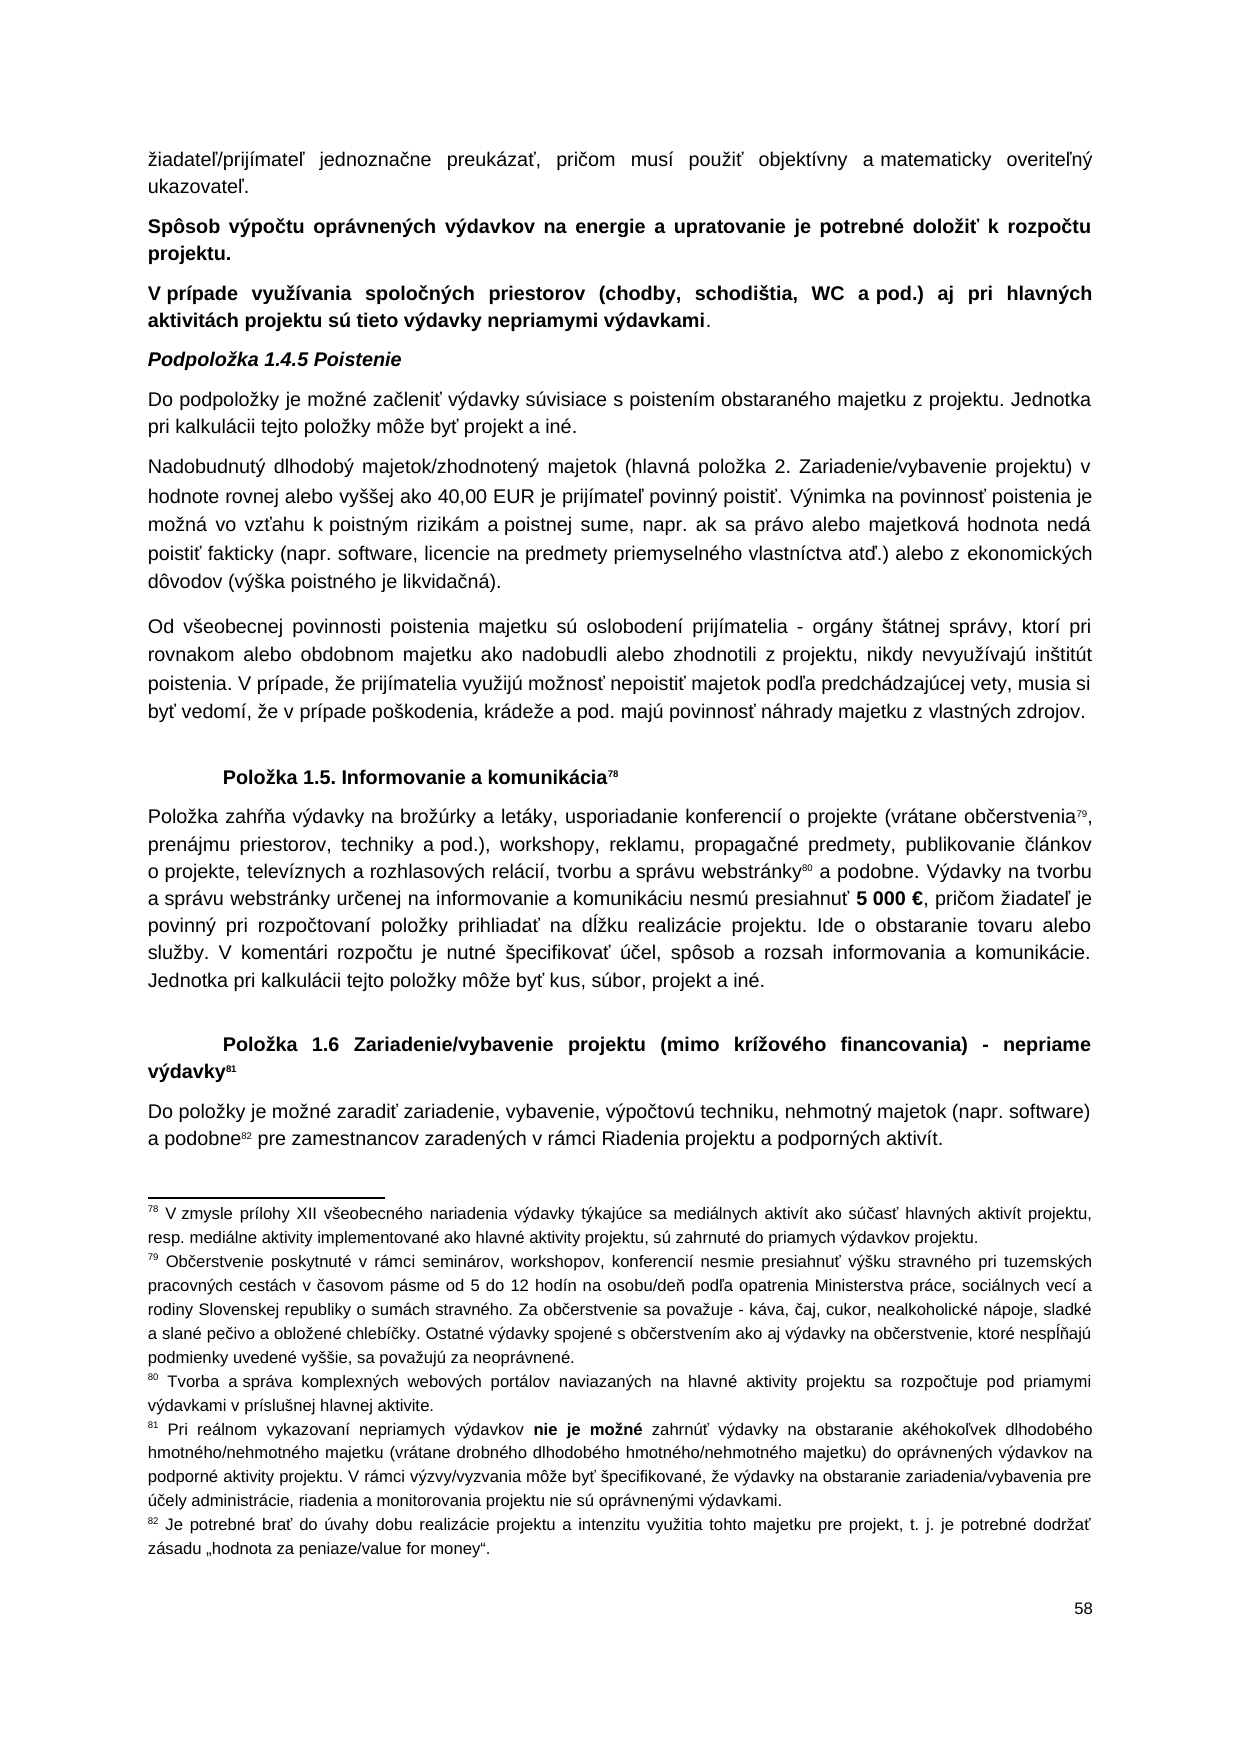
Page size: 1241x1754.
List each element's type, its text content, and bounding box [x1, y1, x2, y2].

text Do podpoložky je možné začleniť výdavky súvisiace s poistením obstaraného majetku z projektu. Jednotka pri kalkulácii tejto položky môže byť projekt a iné. [148, 388, 1092, 438]
text Od všeobecnej povinnosti poistenia majetku sú oslobodení prijímatelia - orgány štátnej správy, ktorí pri rovnakom alebo obdobnom majetku ako nadobudli alebo zhodnotili z projektu, nikdy nevyužívajú inštitút poistenia. V prípade, že prijímatelia využijú možnosť nepoistiť majetok podľa predchádzajúcej vety, musia si byť vedomí, že v prípade poškodenia, krádeže a pod. majú povinnosť náhrady majetku z vlastných zdrojov. [148, 615, 1092, 722]
text Položka 1.6 Zariadenie/vybavenie projektu (mimo krížového financovania) - nepriame výdavky [148, 1033, 1092, 1083]
text V prípade, že žiadateľ/prijímateľ okrem aktivít vykonávaných v rámci projektu uskutočňuje aj činnosť mimo projektu a/alebo ak pri výdavkoch na energie a upratovanie, ktoré sa využívajú spoločne pre riadenie, administráciu a zároveň odborný personál projektu, si žiadateľ/prijímateľ výdavky na energie a upratovanie využívané na hlavné aktivity projektu bude rozpočtovať osobitne v rámci hlavných aktivít, môže si nárokovať iba pomernú časť výdavkov na energie a upratovanie. Spôsob výpočtu tejto pomernej časti musí žiadateľ/prijímateľ jednoznačne preukázať, pričom musí použiť objektívny a matematicky overiteľný ukazovateľ. [148, 148, 1092, 198]
text Položka zahŕňa výdavky na brožúrky a letáky, usporiadanie konferencií o projekte (vrátane občerstvenia, prenájmu priestorov, techniky a pod.), workshopy, reklamu, propagačné predmety, publikovanie článkov o projekte, televíznych a rozhlasových relácií, tvorbu a správu webstránky a podobne. Výdavky na tvorbu a správu webstránky určenej na informovanie a komunikáciu nesmú presiahnuť 5 000 €, pričom žiadateľ je povinný pri rozpočtovaní položky prihliadať na dĺžku realizácie projektu. Ide o obstaranie tovaru alebo služby. V komentári rozpočtu je nutné špecifikovať účel, spôsob a rozsah informovania a komunikácie. Jednotka pri kalkulácii tejto položky môže byť kus, súbor, projekt a iné. [148, 805, 1092, 991]
text Podpoložka 1.4.5 Poistenie [148, 348, 1092, 371]
text V prípade využívania spoločných priestorov (chodby, schodištia, WC a pod.) aj pri hlavných aktivitách projektu sú tieto výdavky nepriamymi výdavkami. [148, 281, 1092, 331]
text Spôsob výpočtu oprávnených výdavkov na energie a upratovanie je potrebné doložiť k rozpočtu projektu. [148, 214, 1092, 264]
text Položka 1.5. Informovanie a komunikácia [148, 766, 1092, 788]
text Nadobudnutý dlhodobý majetok/zhodnotený majetok (hlavná položka 2. Zariadenie/vybavenie projektu) v hodnote rovnej alebo vyššej ako 40,00 EUR je prijímateľ povinný poistiť. Výnimka na povinnosť poistenia je možná vo vzťahu k poistným rizikám a poistnej sume, napr. ak sa právo alebo majetková hodnota nedá poistiť fakticky (napr. software, licencie na predmety priemyselného vlastníctva atď.) alebo z ekonomických dôvodov (výška poistného je likvidačná). [148, 455, 1092, 592]
text Do položky je možné zaradiť zariadenie, vybavenie, výpočtovú techniku, nehmotný majetok (napr. software) a podobne pre zamestnancov zaradených v rámci Riadenia projektu a podporných aktivít. [148, 1100, 1092, 1150]
